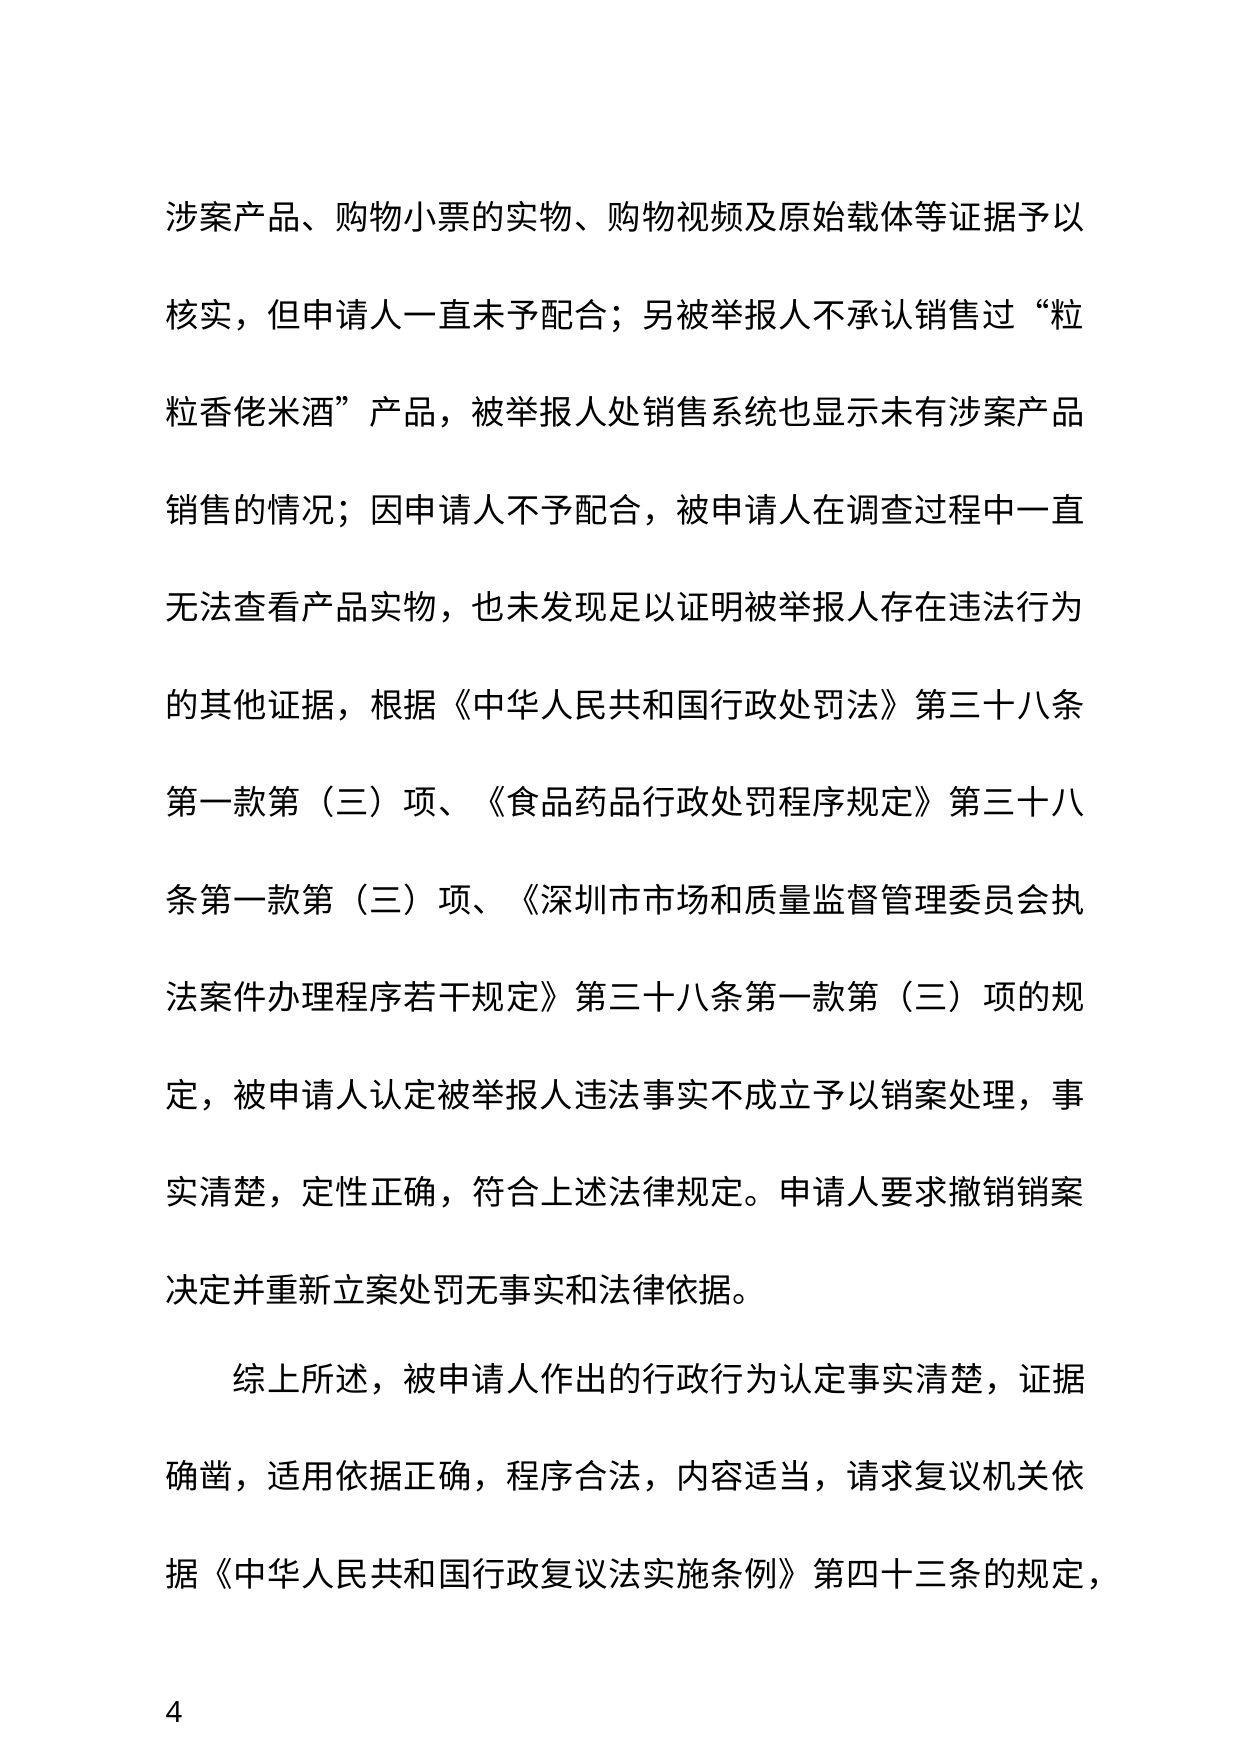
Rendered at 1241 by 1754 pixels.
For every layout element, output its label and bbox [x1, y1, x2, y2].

text [165, 183, 1087, 1320]
text [165, 1344, 1087, 1604]
